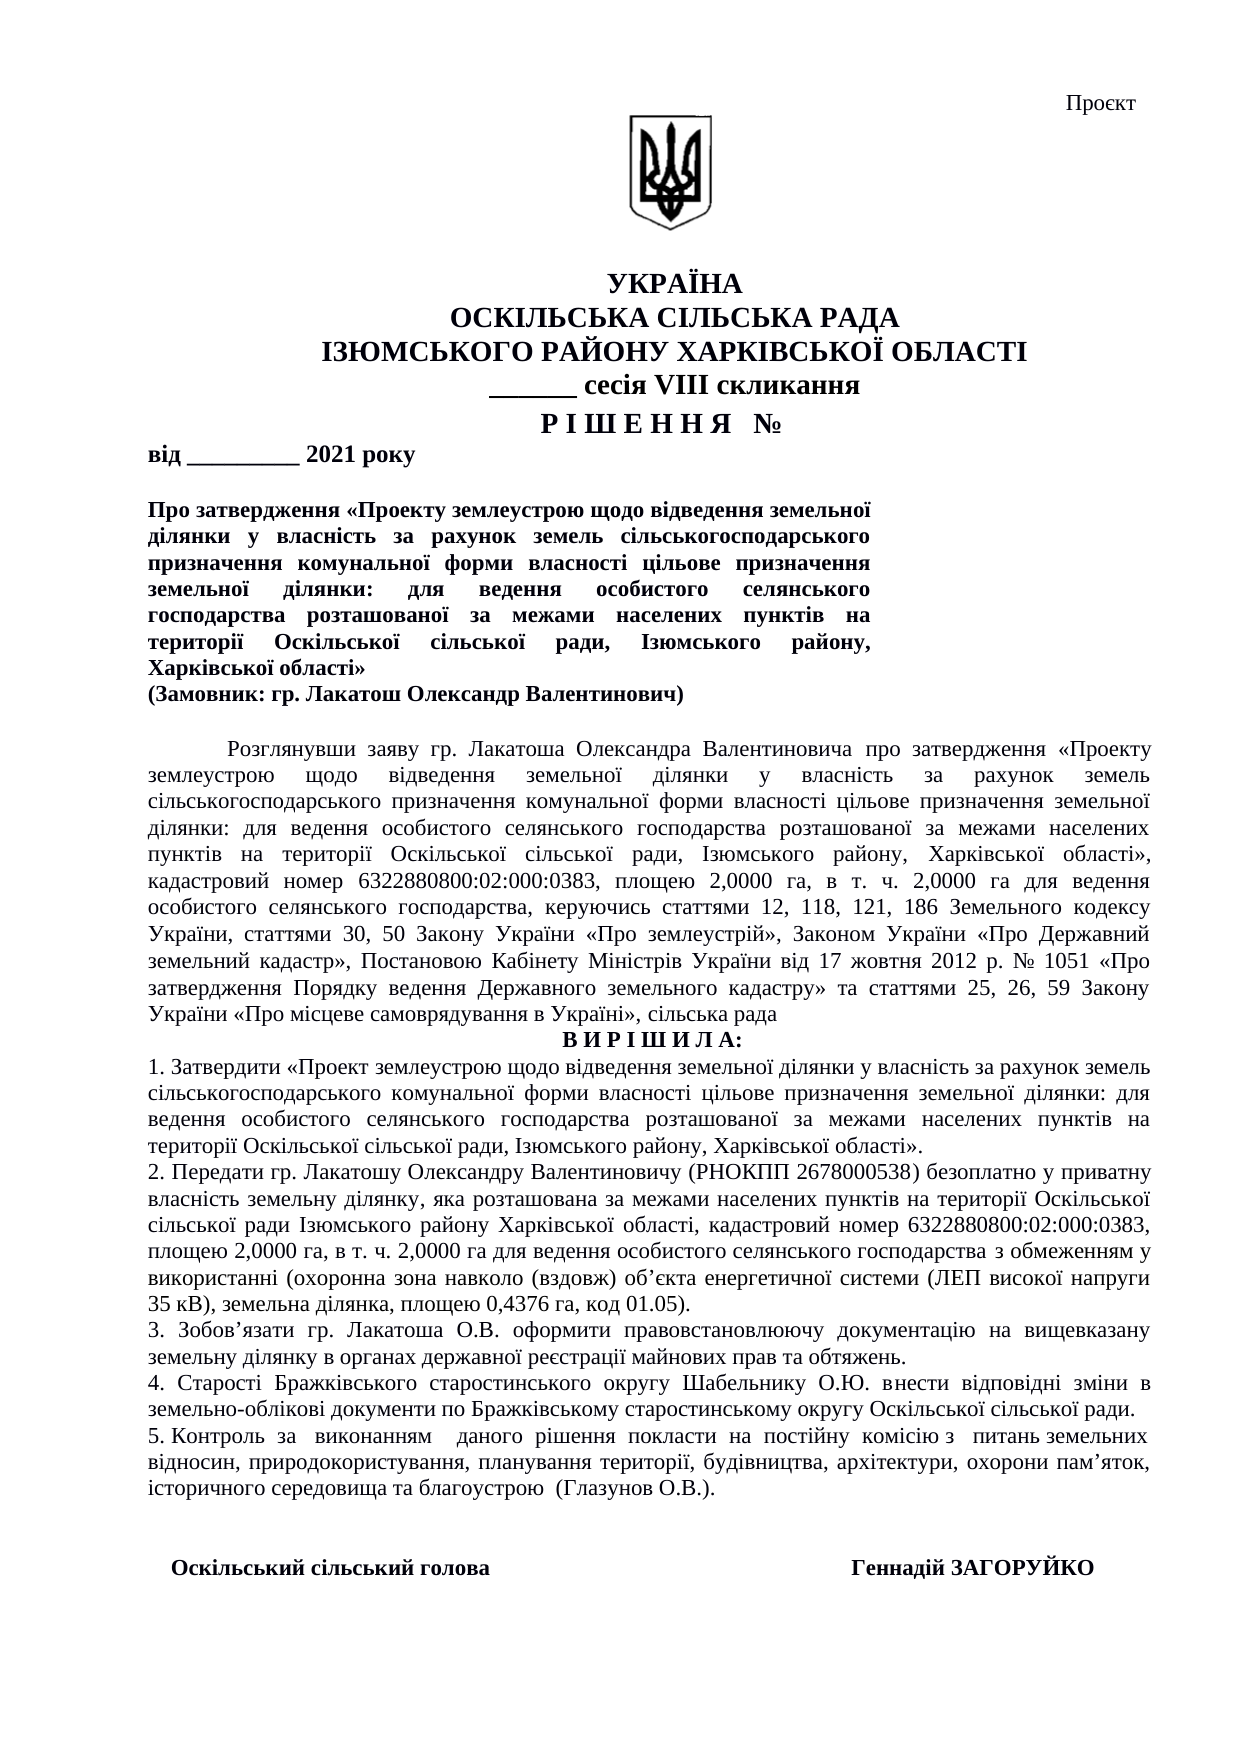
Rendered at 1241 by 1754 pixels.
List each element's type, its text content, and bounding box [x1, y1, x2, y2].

text В И Р І Ш И Л А: [148, 1026, 1152, 1053]
text 4. Старості Бражківського старостинського округу Шабельнику О.Ю. внести відповідні зміни в земельно-облікові документи по Бражківському старостинському округу Оскільської сільської ради. [148, 1369, 1152, 1422]
text Проєкт [198, 89, 1152, 115]
text Про затвердження «Проекту землеустрою щодо відведення земельної ділянки у власність за рахунок земель сільськогосподарського призначення комунальної форми власності цільове призначення земельної ділянки: для ведення особистого селянського господарства розташованої за межами населених пунктів на території Оскільської сільської ради, Ізюмського району, Харківської області» [148, 496, 871, 681]
text ІЗЮМСЬКОГО РАЙОНУ ХАРКІВСЬКОЇ ОБЛАСТІ [198, 334, 1152, 367]
text ОСКІЛЬСЬКА СІЛЬСЬКА РАДА [198, 300, 1152, 334]
text Р І Ш Е Н Н Я № [198, 406, 1152, 439]
picture [592, 115, 757, 267]
text 3. Зобов’язати гр. Лакатоша О.В. оформити правовстановлюючу документацію на вищевказану земельну ділянку в органах державної реєстрації майнових прав та обтяжень. [148, 1316, 1152, 1369]
text Розглянувши заяву гр. Лакатоша Олександра Валентиновича про затвердження «Проекту землеустрою щодо відведення земельної ділянки у власність за рахунок земель сільськогосподарського призначення комунальної форми власності цільове призначення земельної ділянки: для ведення особистого селянського господарства розташованої за межами населених пунктів на території Оскільської сільської ради, Ізюмського району, Харківської області», кадастровий номер 6322880800:02:000:0383, площею 2,0000 га, в т. ч. 2,0000 га для ведення особистого селянського господарства, керуючись статтями 12, 118, 121, 186 Земельного кодексу України, статтями 30, 50 Закону України «Про землеустрій», Законом України «Про Державний земельний кадастр», Постановою Кабінету Міністрів України від 17 жовтня 2012 р. № 1051 «Про затвердження Порядку ведення Державного земельного кадастру» та статтями 25, 26, 59 Закону України «Про місцеве самоврядування в Україні», сільська рада [148, 735, 1152, 1026]
text УКРАЇНА [198, 267, 1152, 300]
text 5. Контроль за виконанням даного рішення покласти на постійну комісію з питань земельних відносин, природокористування, планування території, будівництва, архітектури, охорони пам’яток, історичного середовища та благоустрою (Глазунов О.В.). [148, 1422, 1152, 1501]
text (Замовник: гр. Лакатош Олександр Валентинович) [148, 681, 871, 707]
text 1. Затвердити «Проект землеустрою щодо відведення земельної ділянки у власність за рахунок земель сільськогосподарського комунальної форми власності цільове призначення земельної ділянки: для ведення особистого селянського господарства розташованої за межами населених пунктів на території Оскільської сільської ради, Ізюмського району, Харківської області». [148, 1053, 1152, 1158]
text від _________ 2021 року [148, 439, 1152, 468]
text Оскільський сільський голова Геннадій ЗАГОРУЙКО [148, 1553, 1152, 1580]
text 2. Передати гр. Лакатошу Олександру Валентиновичу (РНОКПП 2678000538) безоплатно у приватну власність земельну ділянку, яка розташована за межами населених пунктів на території Оскільської сільської ради Ізюмського району Харківської області, кадастровий номер 6322880800:02:000:0383, площею 2,0000 га, в т. ч. 2,0000 га для ведення особистого селянського господарства з обмеженням у використанні (охоронна зона навколо (вздовж) об’єкта енергетичної системи (ЛЕП високої напруги 35 кВ), земельна ділянка, площею 0,4376 га, код 01.05). [148, 1158, 1152, 1316]
text ______ сесія VIII скликання [198, 367, 1152, 401]
